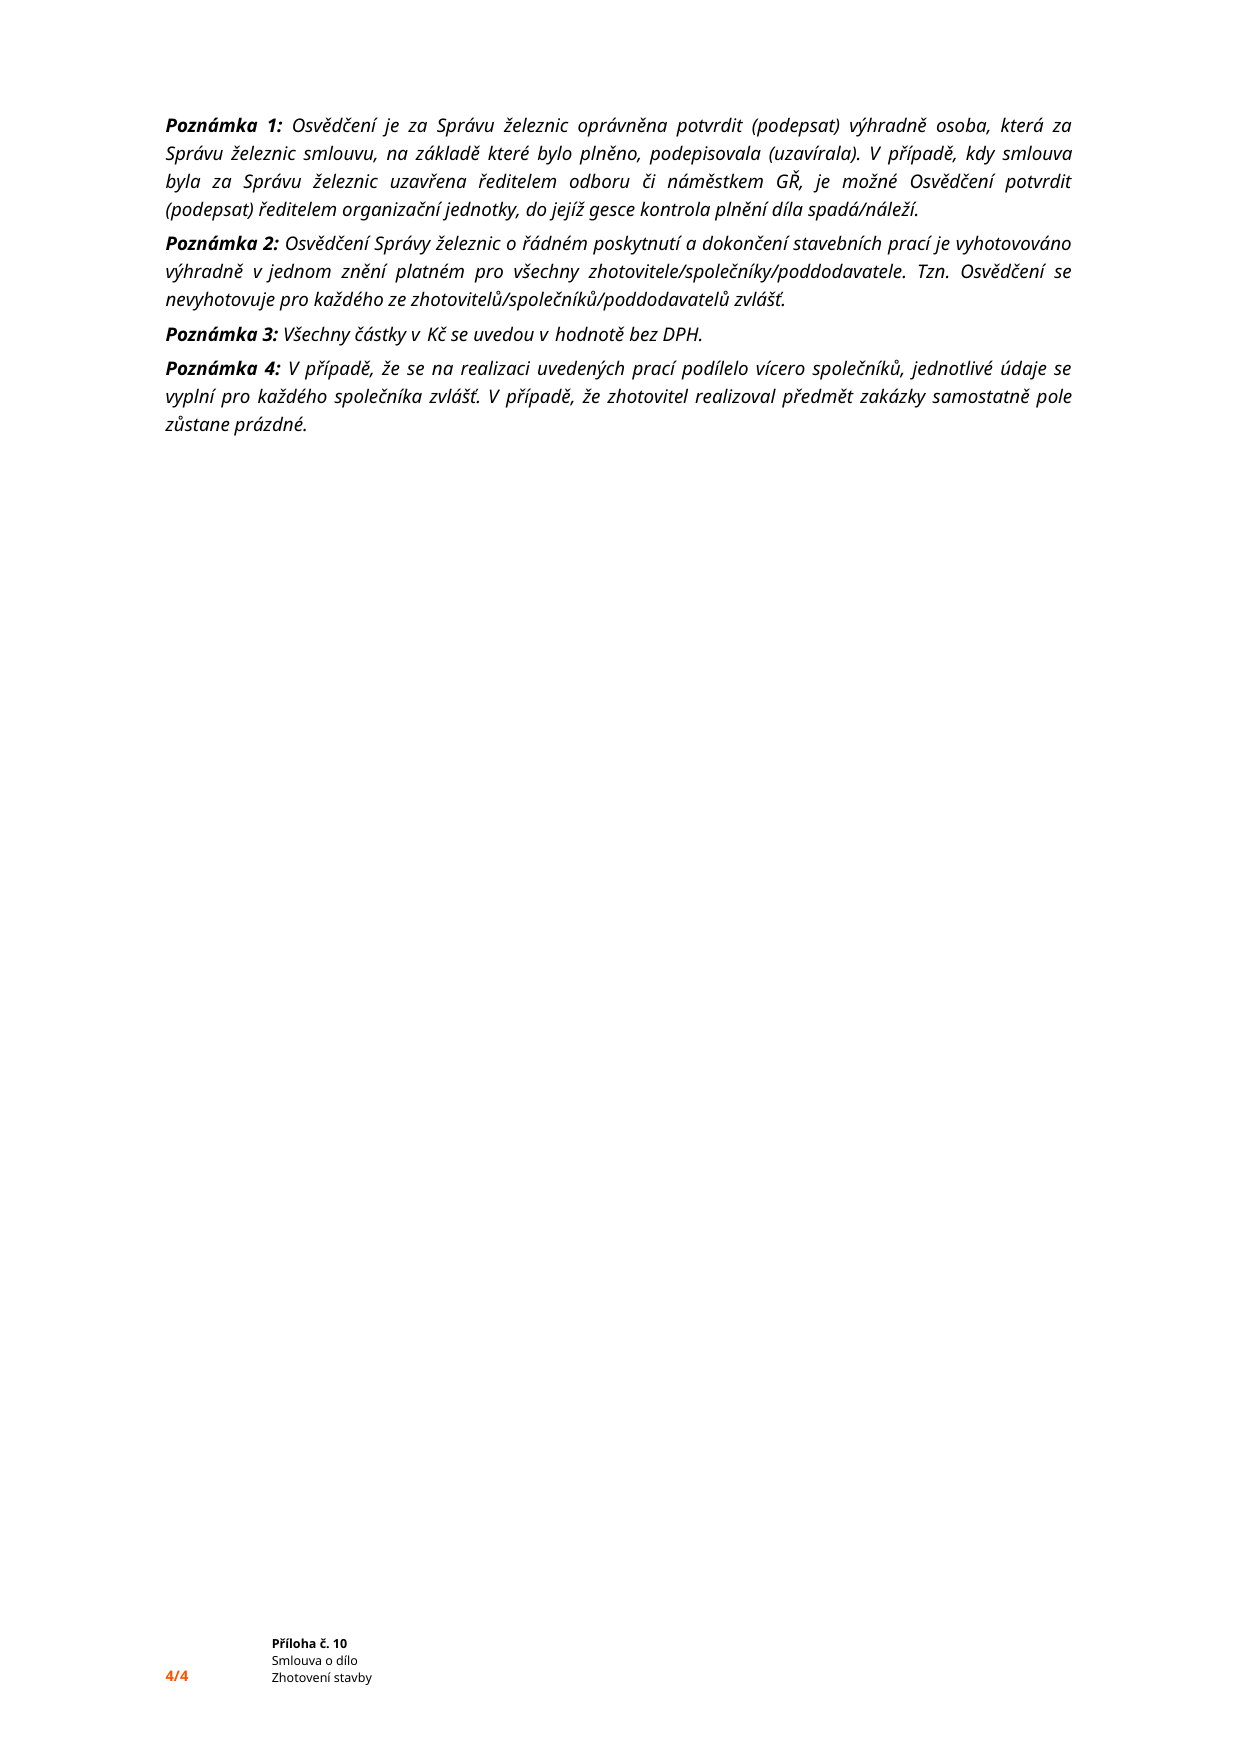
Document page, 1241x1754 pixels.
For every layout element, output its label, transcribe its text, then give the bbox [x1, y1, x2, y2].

text Poznámka 1: Osvědčení je za Správu železnic oprávněna potvrdit (podepsat) výhradně osoba, která za Správu železnic smlouvu, na základě které bylo plněno, podepisovala (uzavírala). V případě, kdy smlouva byla za Správu železnic uzavřena ředitelem odboru či náměstkem GŘ, je možné Osvědčení potvrdit (podepsat) ředitelem organizační jednotky, do jejíž gesce kontrola plnění díla spadá/náleží. [165, 112, 1075, 222]
text Poznámka 3: Všechny částky v Kč se uvedou v hodnotě bez DPH. [165, 321, 1075, 346]
text Poznámka 2: Osvědčení Správy železnic o řádném poskytnutí a dokončení stavebních prací je vyhotovováno výhradně v jednom znění platném pro všechny zhotovitele/společníky/poddodavatele. Tzn. Osvědčení se nevyhotovuje pro každého ze zhotovitelů/společníků/poddodavatelů zvlášť. [165, 231, 1075, 312]
text Poznámka 4: V případě, že se na realizaci uvedených prací podílelo vícero společníků, jednotlivé údaje se vyplní pro každého společníka zvlášť. V případě, že zhotovitel realizoval předmět zakázky samostatně pole zůstane prázdné. [165, 355, 1075, 437]
